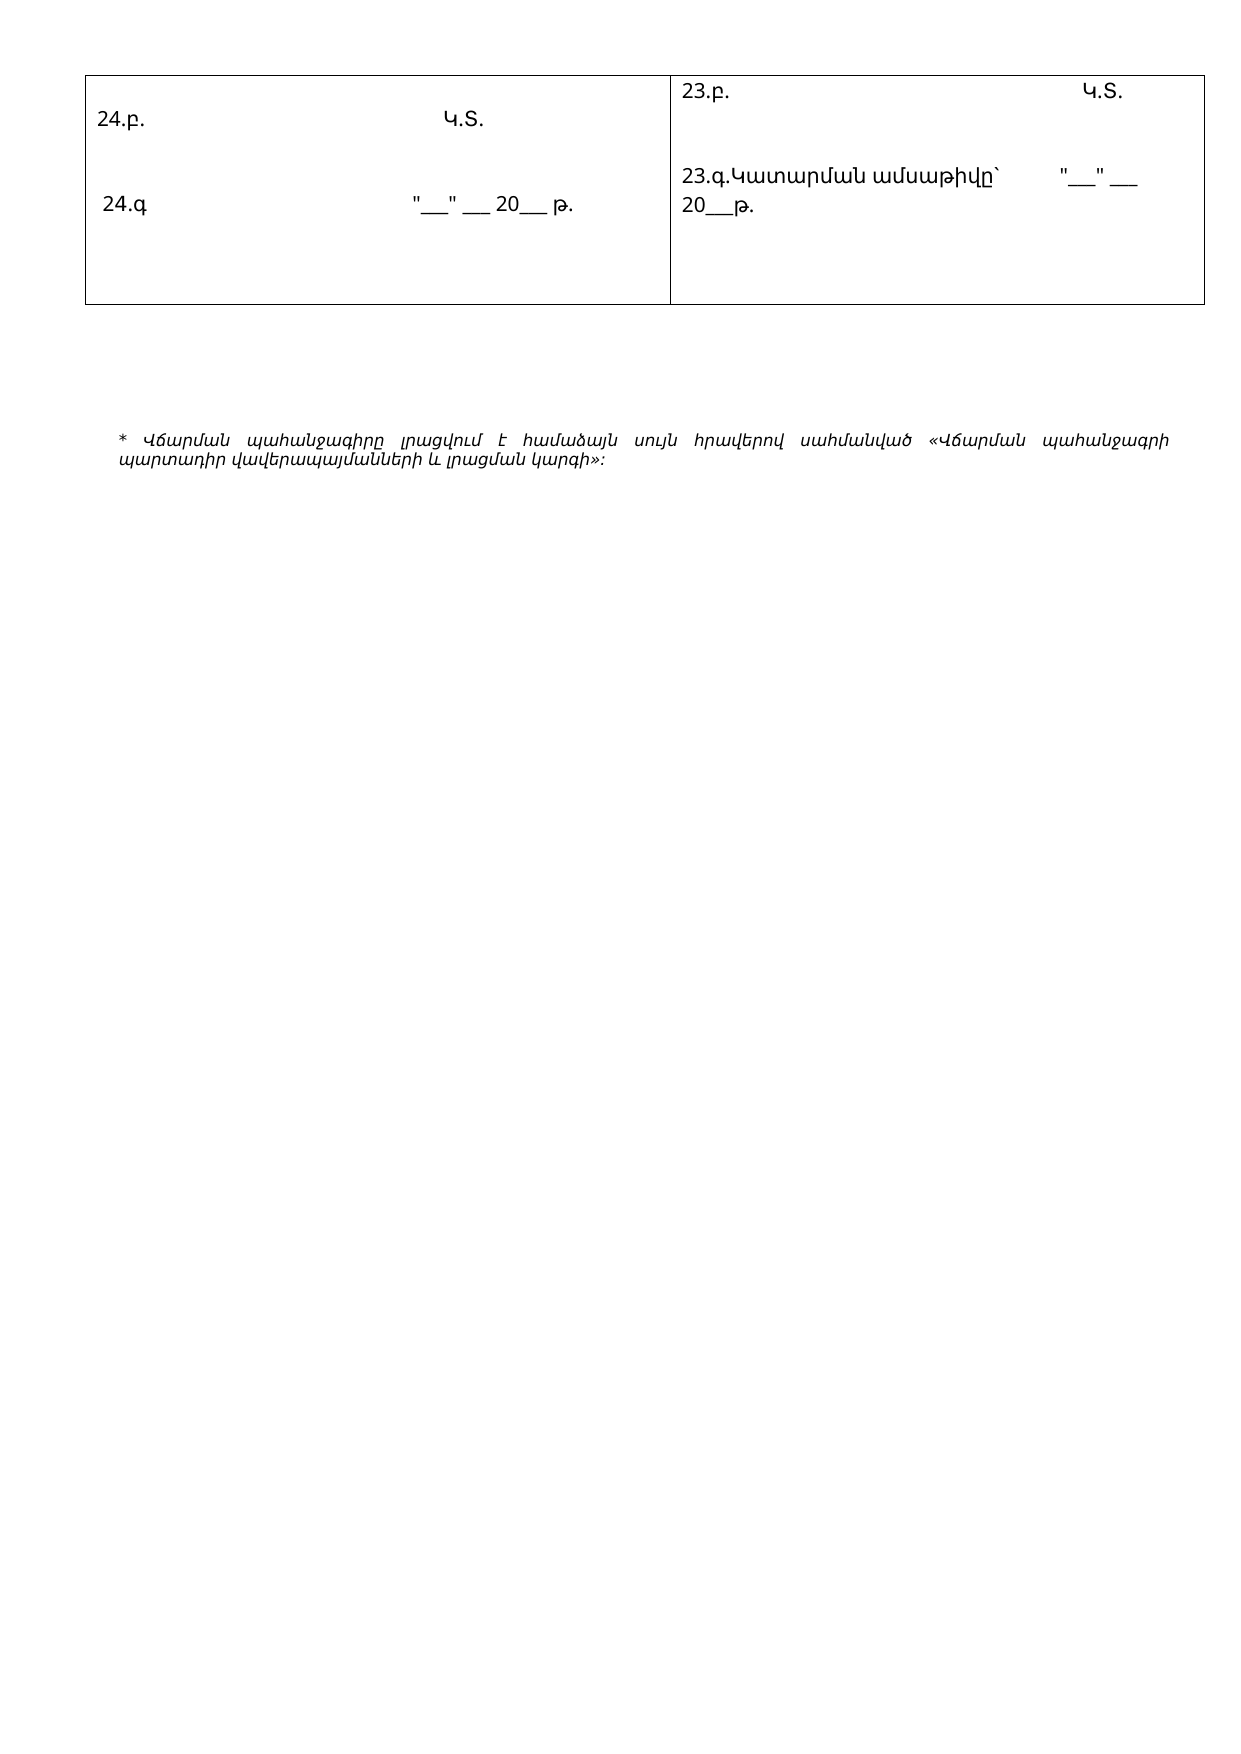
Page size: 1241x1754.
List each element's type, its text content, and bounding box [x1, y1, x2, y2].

text * Վճարման պահանջագիրը լրացվում է համաձայն սույն հրավերով սահմանված «Վճարման պահանջագրի պարտադիր վավերապայմանների և լրացման կարգի»: [118, 431, 1171, 469]
table_cell 24.բ. Կ.Տ. 24.գ "___" ___ 20___ թ. [86, 76, 670, 303]
table_cell 23.բ. Կ.Տ. 23.գ.Կատարման ամսաթիվը` "___" ___ 20___թ. [671, 76, 1204, 303]
